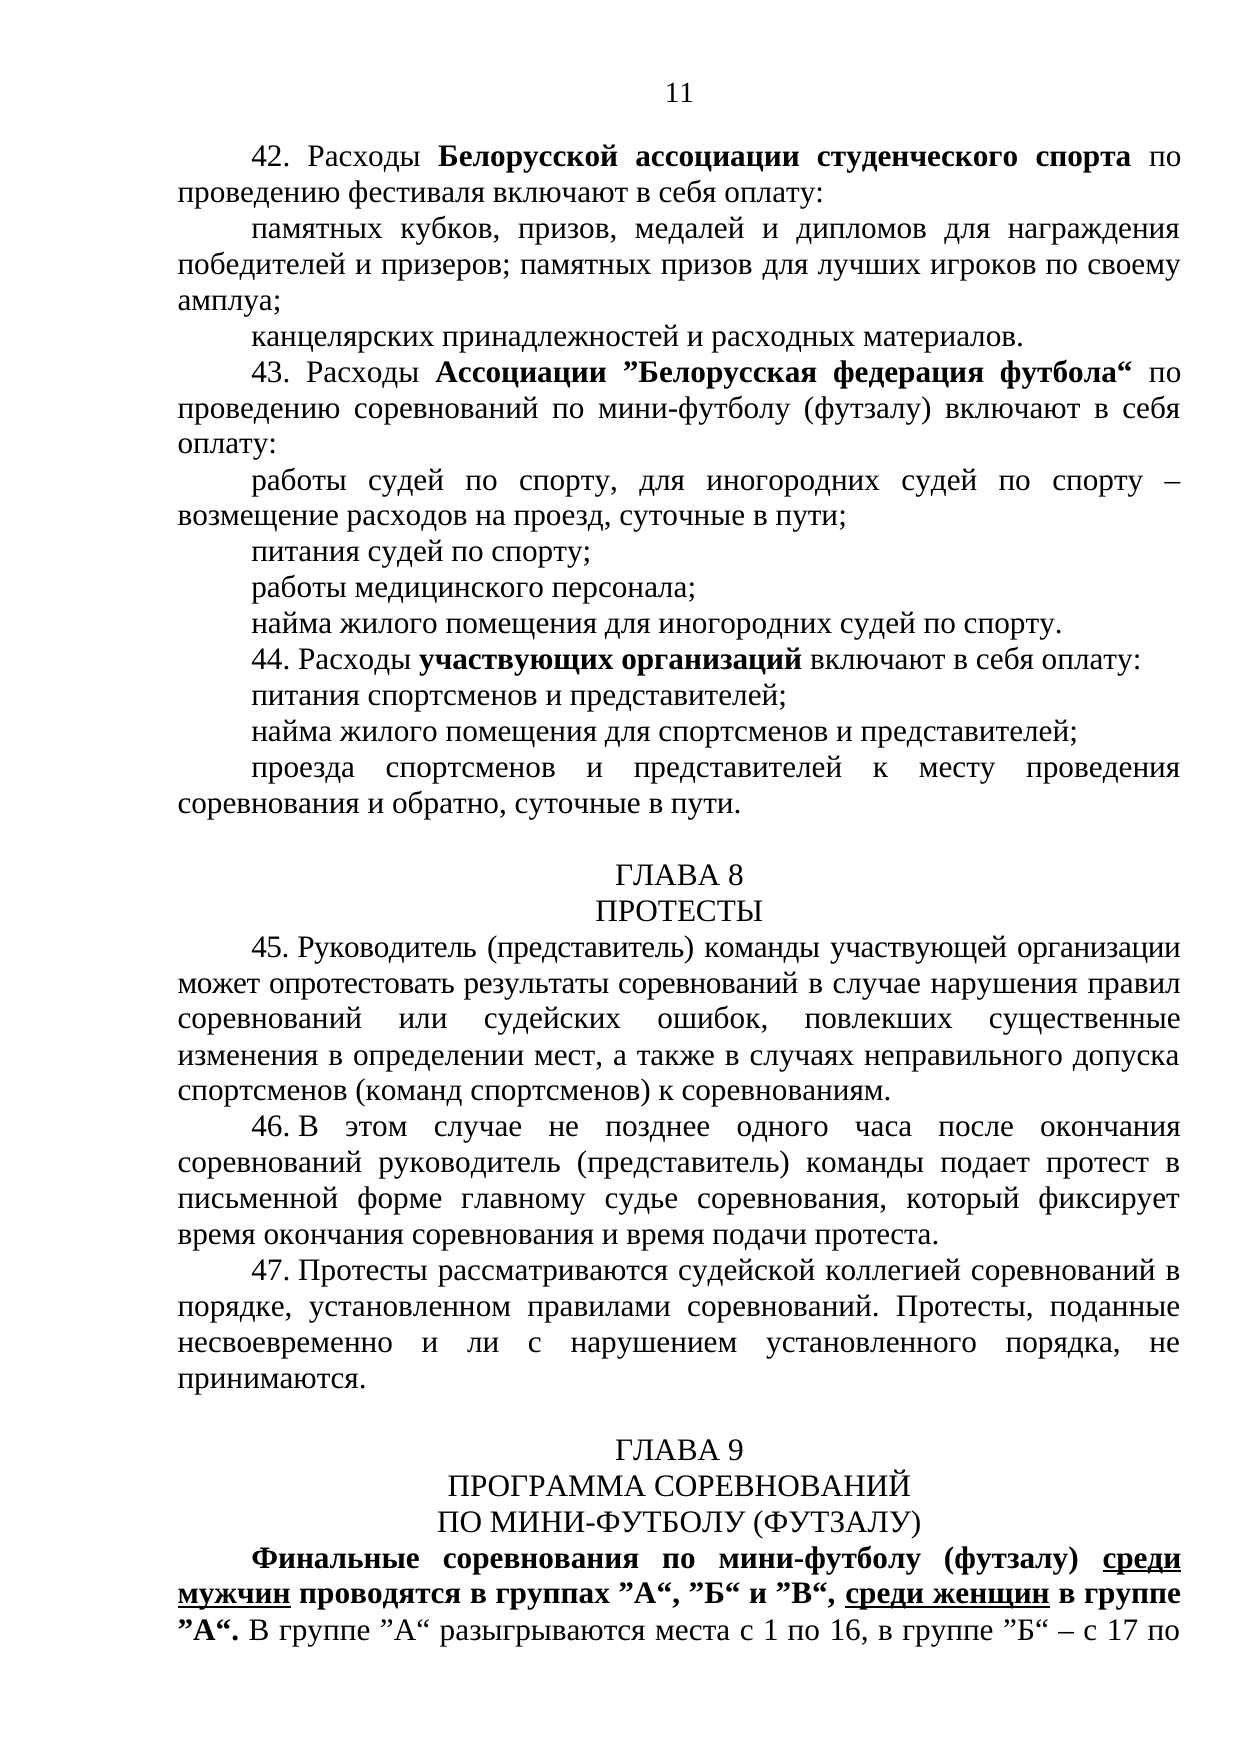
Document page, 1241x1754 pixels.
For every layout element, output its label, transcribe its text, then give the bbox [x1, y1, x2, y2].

text найма жилого помещения для иногородних судей по спорту. [177, 604, 1181, 640]
text 43. Расходы Ассоциации ”Белорусская федерация футбола“ по проведению соревнований по мини-футболу (футзалу) включают в себя оплату: [177, 353, 1181, 461]
text найма жилого помещения для спортсменов и представителей; [177, 712, 1181, 748]
text 42. Расходы Белорусской ассоциации студенческого спорта по проведению фестиваля включают в себя оплату: [177, 137, 1181, 209]
text 47. Протесты рассматриваются судейской коллегией соревнований в порядке, установленном правилами соревнований. Протесты, поданные несвоевременно и ли с нарушением установленного порядка, не принимаются. [177, 1251, 1181, 1395]
text 46. B этом случае не позднее одного часа после окончания соревнований руководитель (представитель) команды подает протест в письменной форме главному судье соревнования, который фиксирует время окончания соревнования и время подачи протеста. [177, 1108, 1181, 1251]
text работы судей по спорту, для иногородних судей по спорту – возмещение расходов на проезд, суточные в пути; [177, 461, 1181, 533]
text работы медицинского персонала; [177, 568, 1181, 604]
text ГЛАВА 9 [177, 1431, 1181, 1467]
text 44. Расходы участвующих организаций включают в себя оплату: [177, 640, 1181, 676]
text ПРОГРАММА СОРЕВНОВАНИЙ [177, 1467, 1181, 1503]
text питания судей по спорту; [177, 533, 1181, 568]
text 45. Руководитель (представитель) команды участвующей организации может опротестовать результаты соревнований в случае нарушения правил соревнований или судейских ошибок, повлекших существенные изменения в определении мест, а также в случаях неправильного допуска спортсменов (команд спортсменов) к соревнованиям. [177, 928, 1181, 1108]
text канцелярских принадлежностей и расходных материалов. [177, 317, 1181, 353]
text ПО МИНИ-ФУТБОЛУ (ФУТЗАЛУ) [177, 1503, 1181, 1539]
text ПРОТЕСТЫ [177, 892, 1181, 928]
text памятных кубков, призов, медалей и дипломов для награждения победителей и призеров; памятных призов для лучших игроков по своему амплуа; [177, 209, 1181, 317]
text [177, 1539, 1181, 1647]
text ГЛАВА 8 [177, 856, 1181, 892]
text проезда спортсменов и представителей к месту проведения соревнования и обратно, суточные в пути. [177, 748, 1181, 820]
text питания спортсменов и представителей; [177, 676, 1181, 712]
